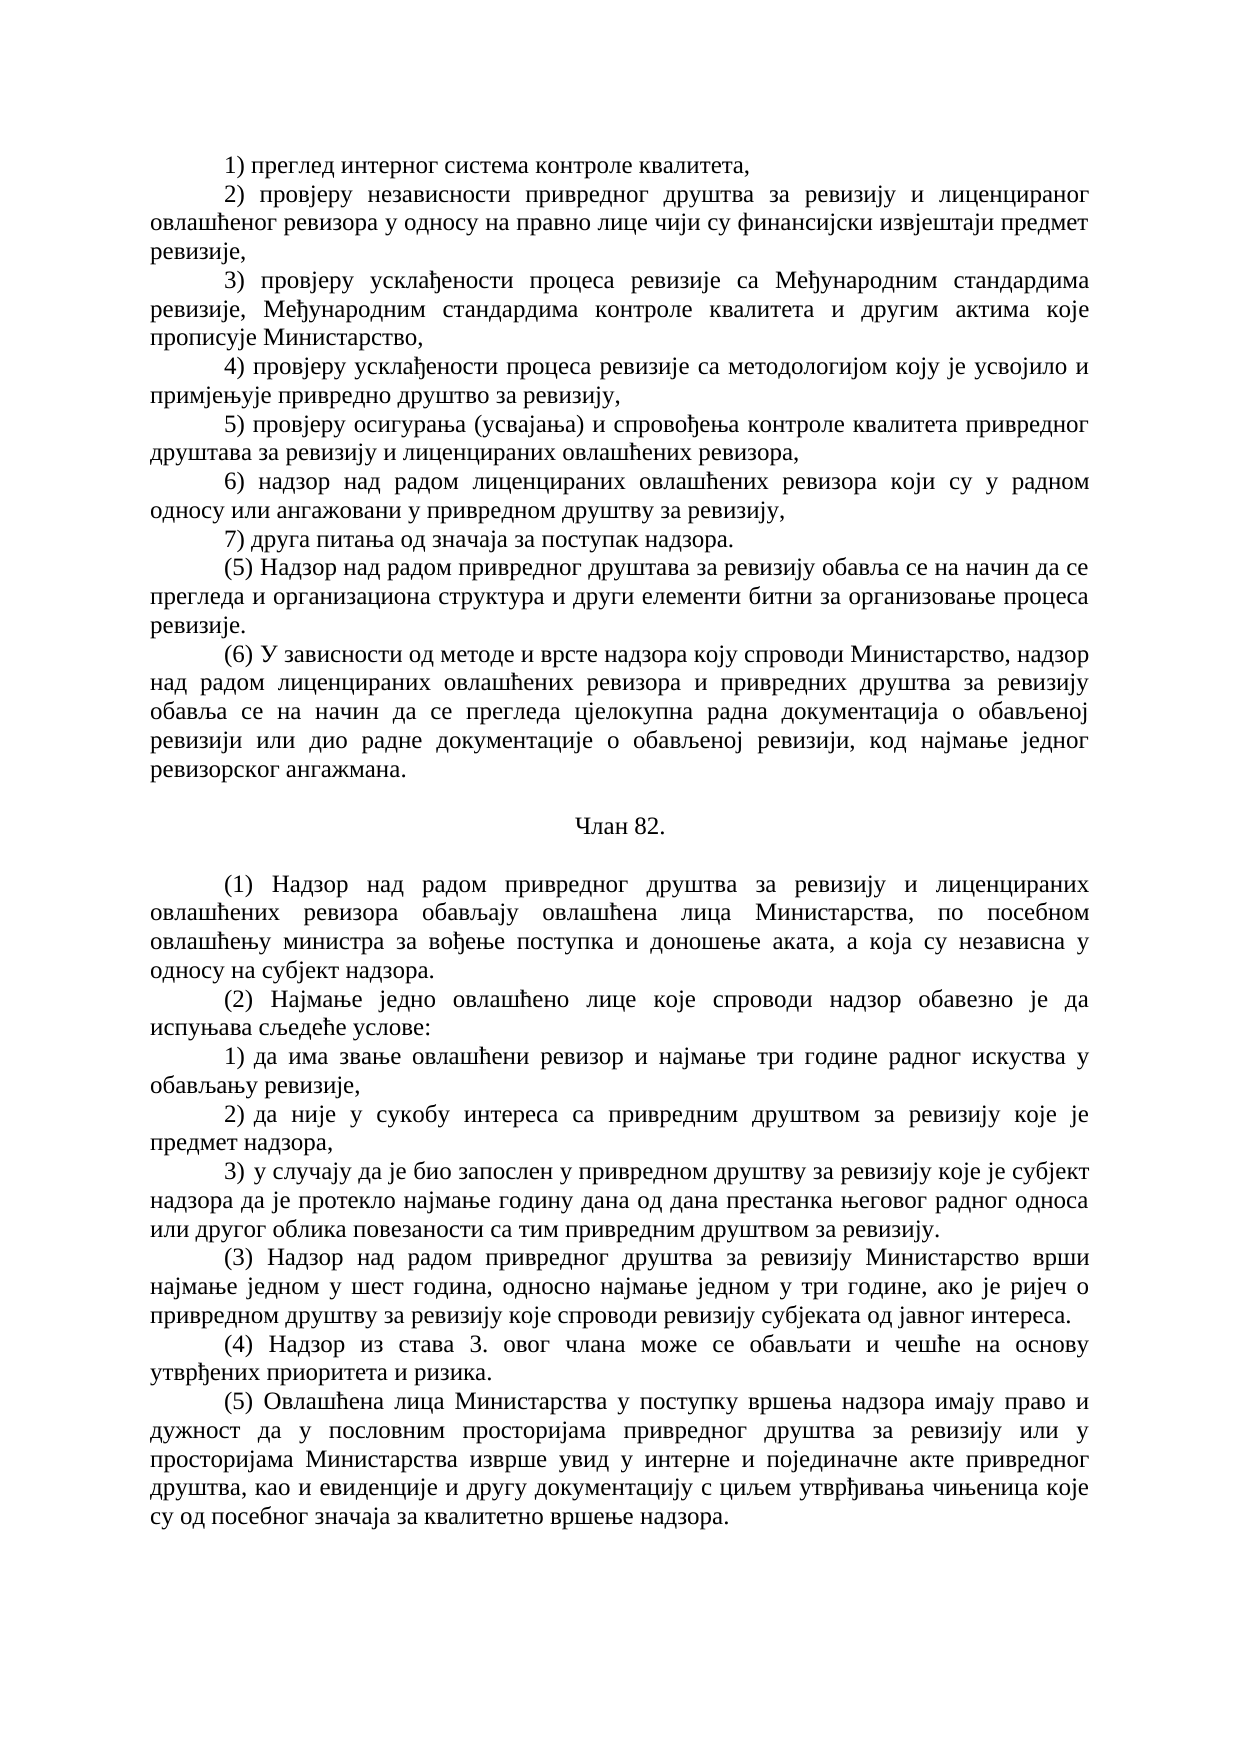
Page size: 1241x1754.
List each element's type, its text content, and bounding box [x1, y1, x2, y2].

text 2) провјеру независности привредног друштва за ревизију и лиценцираног овлашћеног ревизора у односу на правно лице чији су финансијски извјештаји предмет ревизије, [150, 179, 1090, 265]
list Овлашћена лица Министарства у поступку вршења надзора имају право и дужност да у пословним просторијама привредног друштва за ревизију или у просторијама Министарства изврше увид у интерне и појединачне акте привредног друштва, као и евиденције и другу документацију с циљем утврђивања чињеница које су од посебног значаја за квалитетно вршење надзора. [150, 1386, 1090, 1530]
text Члан 82. [150, 811, 1090, 840]
list Надзор над радом привредног друштва за ревизију Министарство врши најмање једном у шест година, односно најмање једном у три године, ако је ријеч о привредном друштву за ревизију које спроводи ревизију субјеката од јавног интереса. [150, 1242, 1090, 1329]
list Најмање једно овлашћено лице које спроводи надзор обавезно је да испуњава сљедеће услове: [150, 984, 1090, 1041]
text 6) надзор над радом лиценцираних овлашћених ревизора који су у радном односу или ангажовани у привредном друштву за ревизију, [150, 466, 1090, 524]
text 7) друга питања од значаја за поступак надзора. [150, 524, 1090, 552]
text 5) провјеру осигурања (усвајања) и спровођења контроле квалитета привредног друштава за ревизију и лиценцираних овлашћених ревизора, [150, 409, 1090, 466]
text 3) провјеру усклађености процеса ревизије са Међународним стандардима ревизије, Међународним стандардима контроле квалитета и другим актима које прописује Министарство, [150, 265, 1090, 351]
list Надзор над радом привредног друштва за ревизију и лиценцираних овлашћених ревизора обављају овлашћена лица Министарства, по посебном овлашћењу министра за вођење поступка и доношење аката, а која су независна у односу на субјект надзора. [150, 869, 1090, 984]
text 4) провјеру усклађености процеса ревизије са методологијом коју је усвојило и примјењује привредно друштво за ревизију, [150, 351, 1090, 409]
list да није у сукобу интереса са привредним друштвом за ревизију које је предмет надзора, [150, 1099, 1090, 1156]
list Надзор из става 3. овог члана може се обављати и чешће на основу утврђених приоритета и ризика. [150, 1329, 1090, 1386]
text 1) преглед интерног система контроле квалитета, [150, 150, 1090, 179]
list У зависности од методе и врсте надзора коју спроводи Министарство, надзор над радом лиценцираних овлашћених ревизора и привредних друштва за ревизију обавља се на начин да се прегледа цјелокупна радна документација о обављеној ревизији или дио радне документације о обављеној ревизији, код најмање једног ревизорског ангажмана. [150, 639, 1090, 782]
list Надзор над радом привредног друштава за ревизију обавља се на начин да се прегледа и организациона структура и други елементи битни за организовање процеса ревизије. [150, 552, 1090, 639]
list у случају да је био запослен у привредном друштву за ревизију које је субјект надзора да је протекло најмање годину дана од дана престанка његовог радног односа или другог облика повезаности са тим привредним друштвом за ревизију. [150, 1156, 1090, 1242]
list да има звање овлашћени ревизор и најмање три године радног искуства у обављању ревизије, [150, 1041, 1090, 1099]
